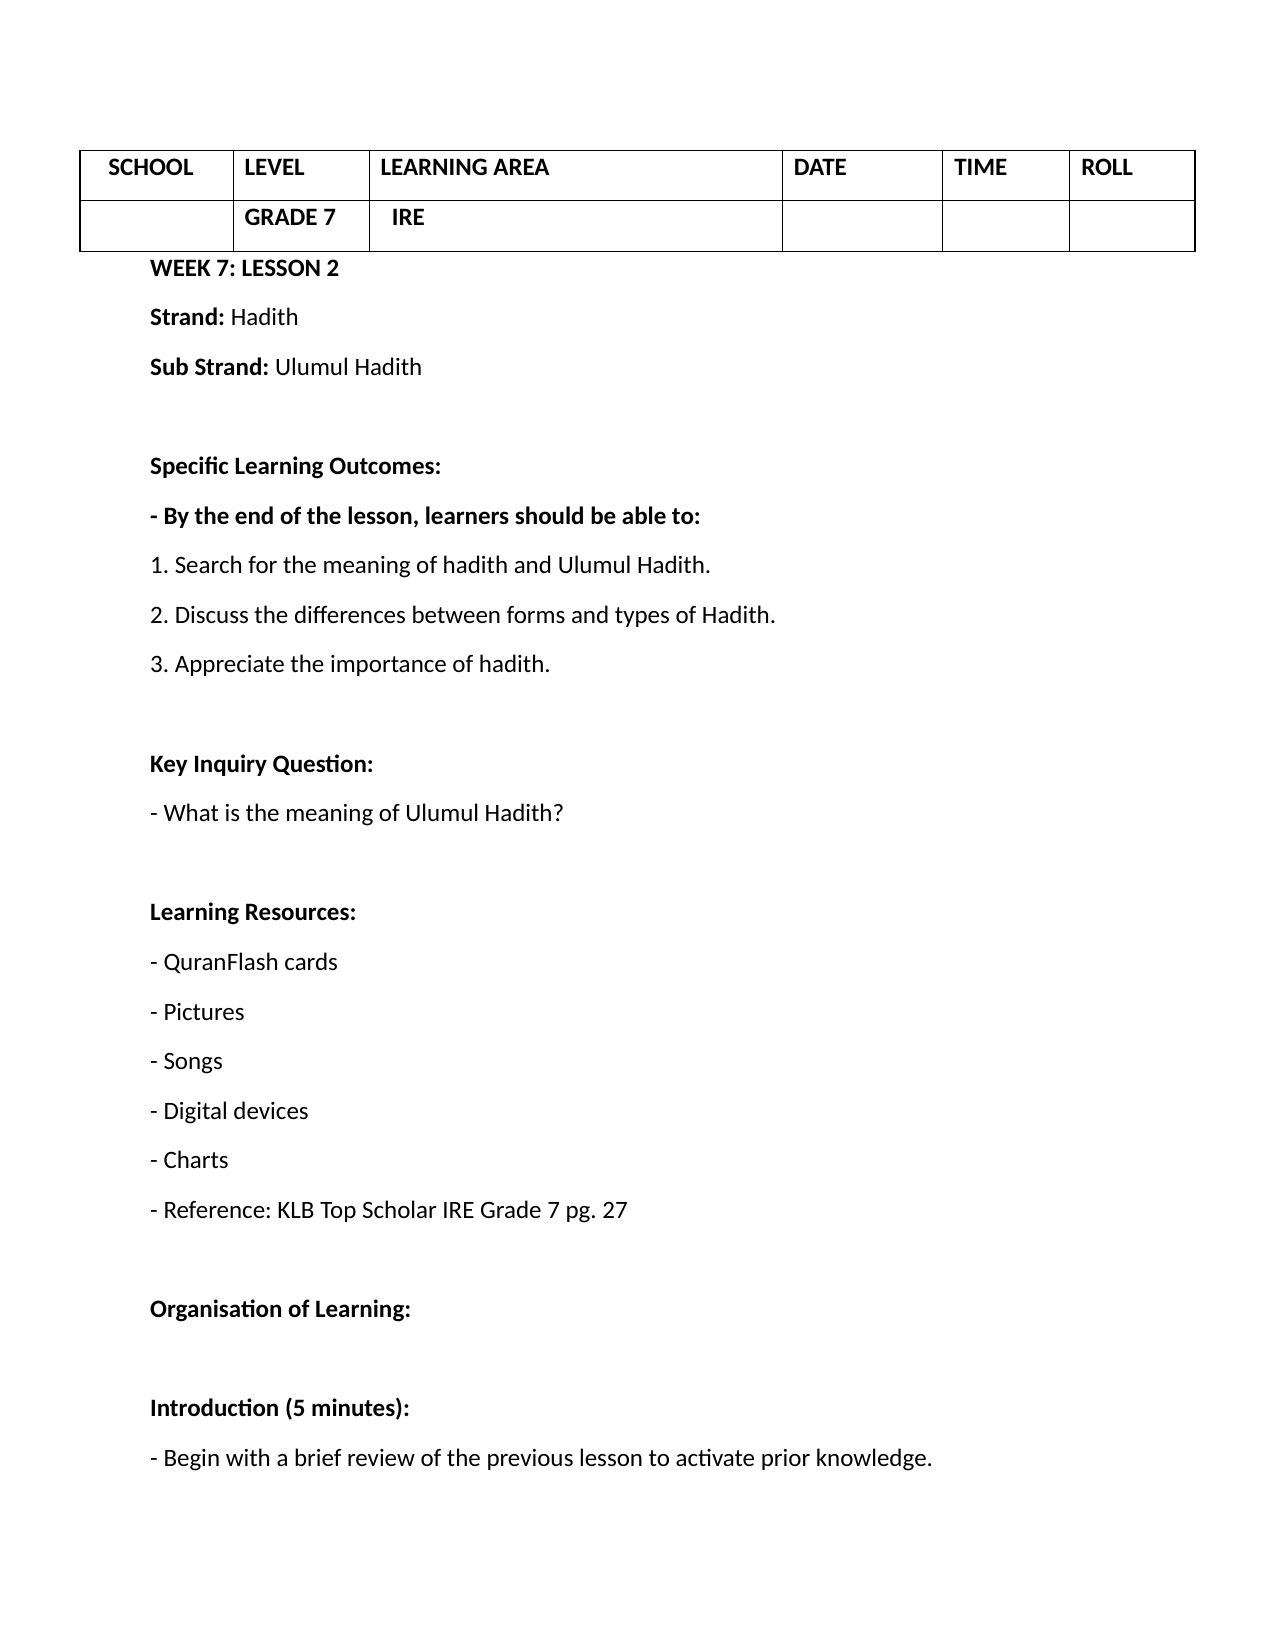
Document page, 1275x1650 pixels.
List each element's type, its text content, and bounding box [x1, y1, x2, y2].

text WEEK 7: LESSON 2 [150, 252, 1125, 282]
text - Digital devices [150, 1095, 1125, 1125]
table_cell [81, 201, 233, 251]
text 1. Search for the meaning of hadith and Ulumul Hadith. [150, 549, 1125, 580]
table_cell [943, 201, 1069, 251]
text - QuranFlash cards [150, 946, 1125, 977]
text - Reference: KLB Top Scholar IRE Grade 7 pg. 27 [150, 1194, 1125, 1224]
text - By the end of the lesson, learners should be able to: [150, 500, 1125, 530]
table_header LEVEL [234, 151, 369, 200]
table_header LEARNING AREA [370, 151, 782, 200]
table_header SCHOOL [81, 151, 233, 200]
text Strand: Hadith [150, 301, 1125, 332]
table_header ROLL [1070, 151, 1194, 200]
text Introduction (5 minutes): [150, 1392, 1125, 1423]
text Specific Learning Outcomes: [150, 450, 1125, 481]
table_header DATE [783, 151, 942, 200]
text Key Inquiry Question: [150, 748, 1125, 778]
table_cell IRE [370, 201, 782, 251]
text 3. Appreciate the importance of hadith. [150, 648, 1125, 679]
text - Charts [150, 1144, 1125, 1175]
text Sub Strand: Ulumul Hadith [150, 351, 1125, 382]
text Learning Resources: [150, 896, 1125, 927]
table_cell [783, 201, 942, 251]
text Organisation of Learning: [150, 1293, 1125, 1324]
table_header TIME [943, 151, 1069, 200]
text - What is the meaning of Ulumul Hadith? [150, 797, 1125, 828]
table_cell [1070, 201, 1194, 251]
text - Begin with a brief review of the previous lesson to activate prior knowledge. [150, 1442, 1125, 1472]
text - Songs [150, 1045, 1125, 1076]
table_cell GRADE 7 [234, 201, 369, 251]
text 2. Discuss the differences between forms and types of Hadith. [150, 599, 1125, 629]
text - Pictures [150, 996, 1125, 1026]
